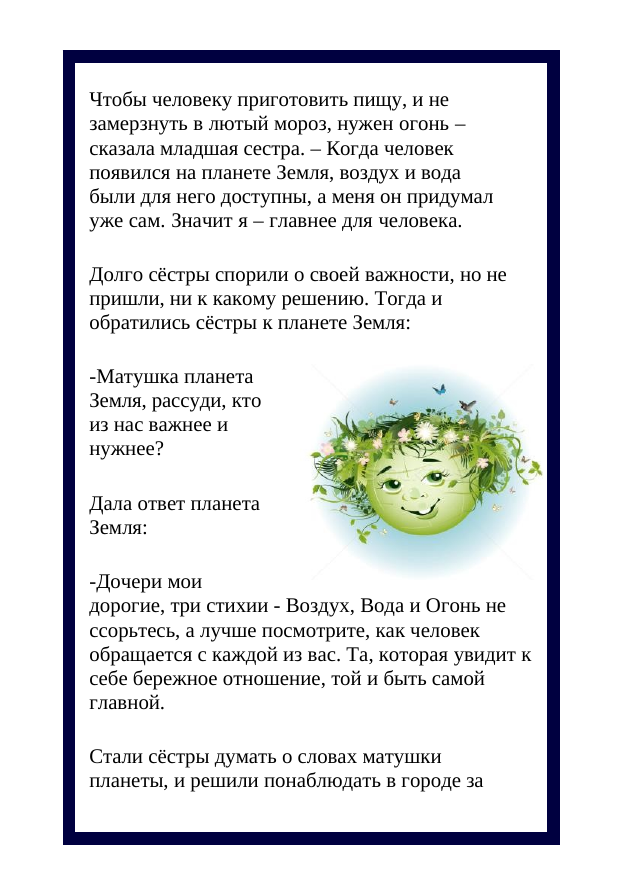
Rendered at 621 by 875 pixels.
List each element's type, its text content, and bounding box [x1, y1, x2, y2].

text -Дочери мои [89, 569, 547, 593]
text были для него доступны, а меня он придумал уже сам. Значит я – главнее для человека. [89, 184, 513, 232]
text Дала ответ планета Земля: [89, 491, 260, 539]
text Чтобы человеку приготовить пищу, и не замерзнуть в лютый мороз, нужен огонь – сказала младшая сестра. – Когда человек появился на планете Земля, воздух и вода [89, 87, 533, 184]
text Стали сёстры думать о словах матушки [89, 744, 547, 768]
picture [299, 364, 544, 580]
text планеты, и решили понаблюдать в городе за [89, 768, 547, 792]
text Долго сёстры спорили о своей важности, но не пришли, ни к какому решению. Тогда и обратились сёстры к планете Земля: [89, 262, 533, 334]
text -Матушка планета Земля, рассуди, кто из нас важнее и нужнее? [89, 364, 261, 460]
text дорогие, три стихии - Воздух, Вода и Огонь не ссорьтесь, а лучше посмотрите, как человек обращается с каждой из вас. Та, которая увидит к себе бережное отношение, той и быть самой главной. [89, 593, 533, 714]
